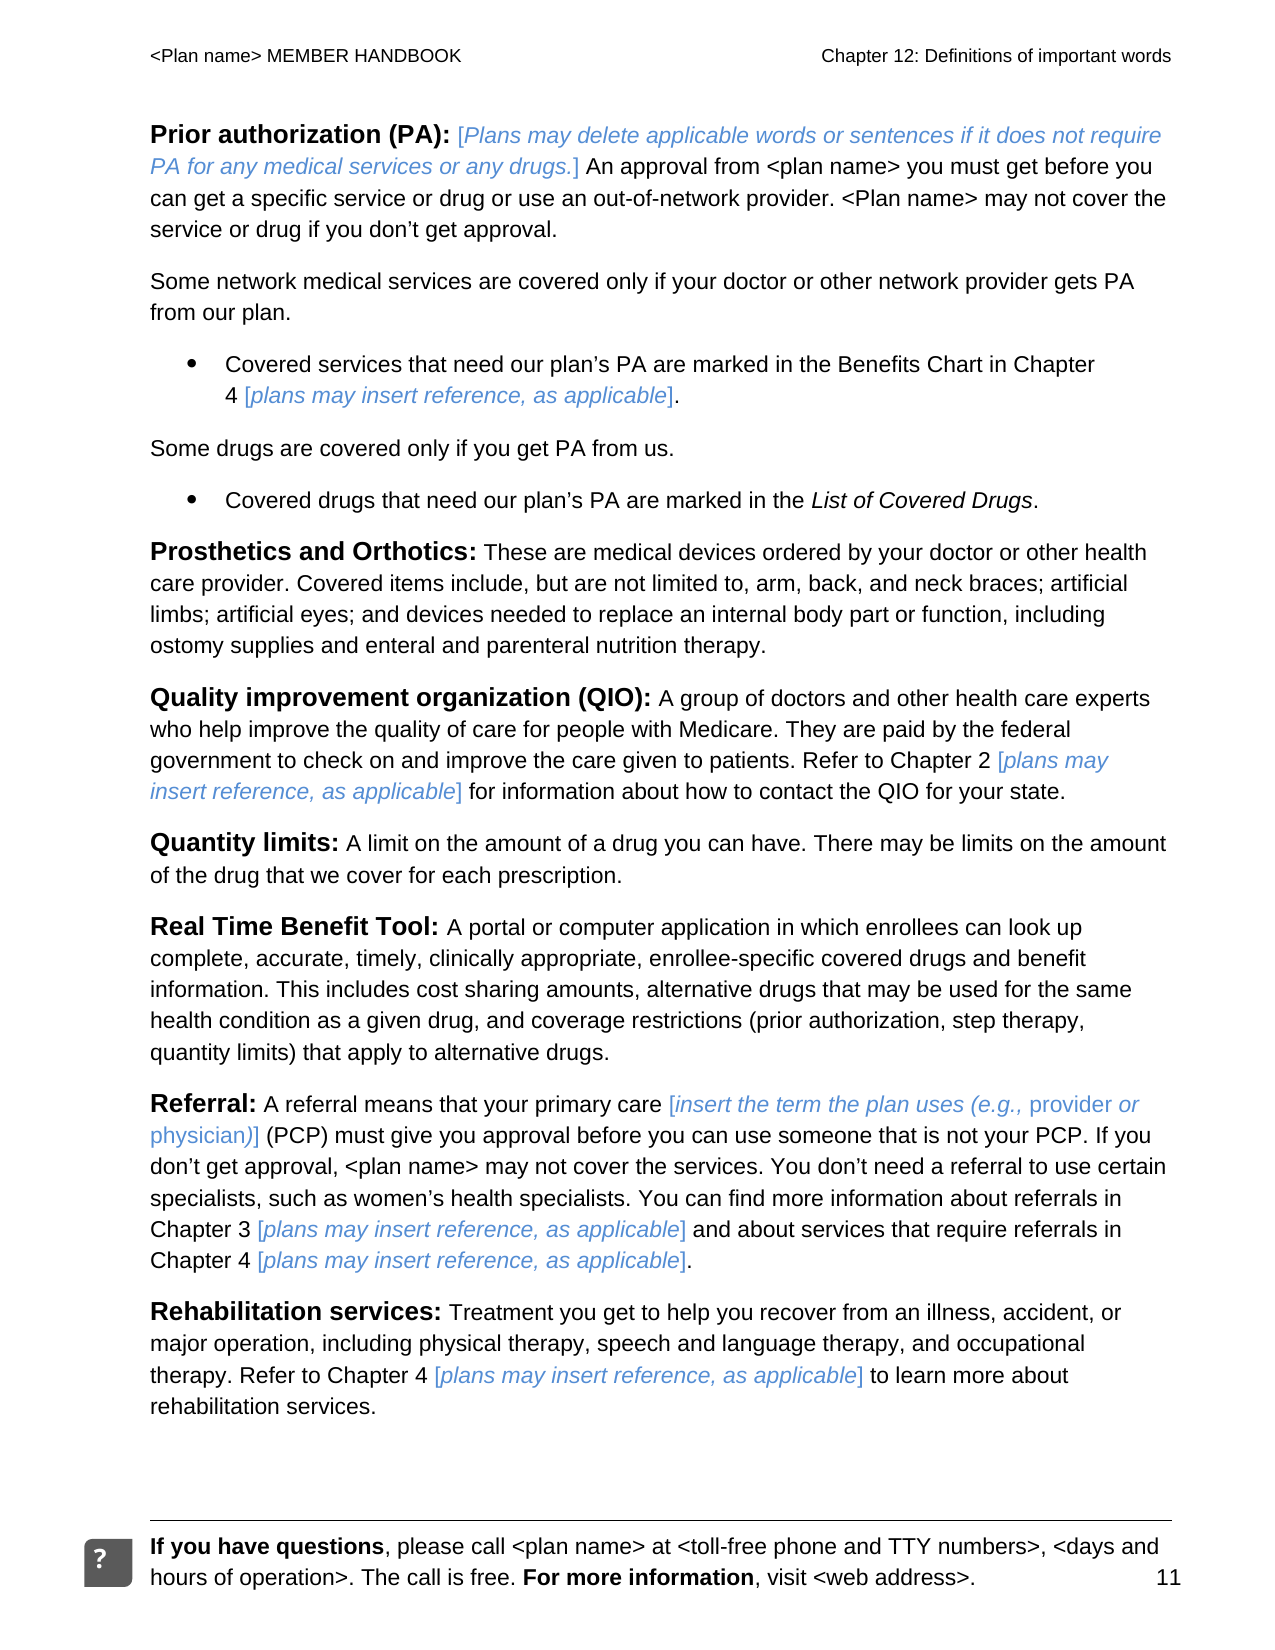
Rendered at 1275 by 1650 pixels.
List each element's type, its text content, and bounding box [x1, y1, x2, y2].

subtitle Referral: A referral means that your primary care [insert the term the plan uses (e.g., provider or physician)] (PCP) must give you approval before you can use someone that is not your PCP. If you don’t get approval, <plan name> may not cover the services. You don’t need a referral to use certain specialists, such as women’s health specialists. You can find more information about referrals in Chapter 3 [plans may insert reference, as applicable] and about services that require referrals in Chapter 4 [plans may insert reference, as applicable]. [150, 1087, 1171, 1275]
subtitle Prosthetics and Orthotics: These are medical devices ordered by your doctor or other health care provider. Covered items include, but are not limited to, arm, back, and neck braces; artificial limbs; artificial eyes; and devices needed to replace an internal body part or function, including ostomy supplies and enteral and parenteral nutrition therapy. [150, 535, 1171, 660]
text Some drugs are covered only if you get PA from us. [150, 431, 1171, 462]
subtitle Rehabilitation services: Treatment you get to help you recover from an illness, accident, or major operation, including physical therapy, speech and language therapy, and occupational therapy. Refer to Chapter 4 [plans may insert reference, as applicable] to learn more about rehabilitation services. [150, 1296, 1171, 1421]
subtitle Quality improvement organization (QIO): A group of doctors and other health care experts who help improve the quality of care for people with Medicare. They are paid by the federal government to check on and improve the care given to patients. Refer to Chapter 2 [plans may insert reference, as applicable] for information about how to contact the QIO for your state. [150, 681, 1171, 806]
subtitle Prior authorization (PA): [Plans may delete applicable words or sentences if it does not require PA for any medical services or any drugs.] An approval from <plan name> you must get before you can get a specific service or drug or use an out-of-network provider. <Plan name> may not cover the service or drug if you don’t get approval. [150, 118, 1171, 243]
list Covered services that need our plan’s PA are marked in the Benefits Chart in Chapter 4 [plans may insert reference, as applicable]. [187, 348, 1096, 410]
text Some network medical services are covered only if your doctor or other network provider gets PA from our plan. [150, 264, 1171, 327]
subtitle Quantity limits: A limit on the amount of a drug you can have. There may be limits on the amount of the drug that we cover for each prescription. [150, 827, 1171, 889]
list Covered drugs that need our plan’s PA are marked in the List of Covered Drugs. [187, 483, 1096, 514]
text Real Time Benefit Tool: A portal or computer application in which enrollees can look up complete, accurate, timely, clinically appropriate, enrollee-specific covered drugs and benefit information. This includes cost sharing amounts, alternative drugs that may be used for the same health condition as a given drug, and coverage restrictions (prior authorization, step therapy, quantity limits) that apply to alternative drugs. [150, 910, 1171, 1066]
